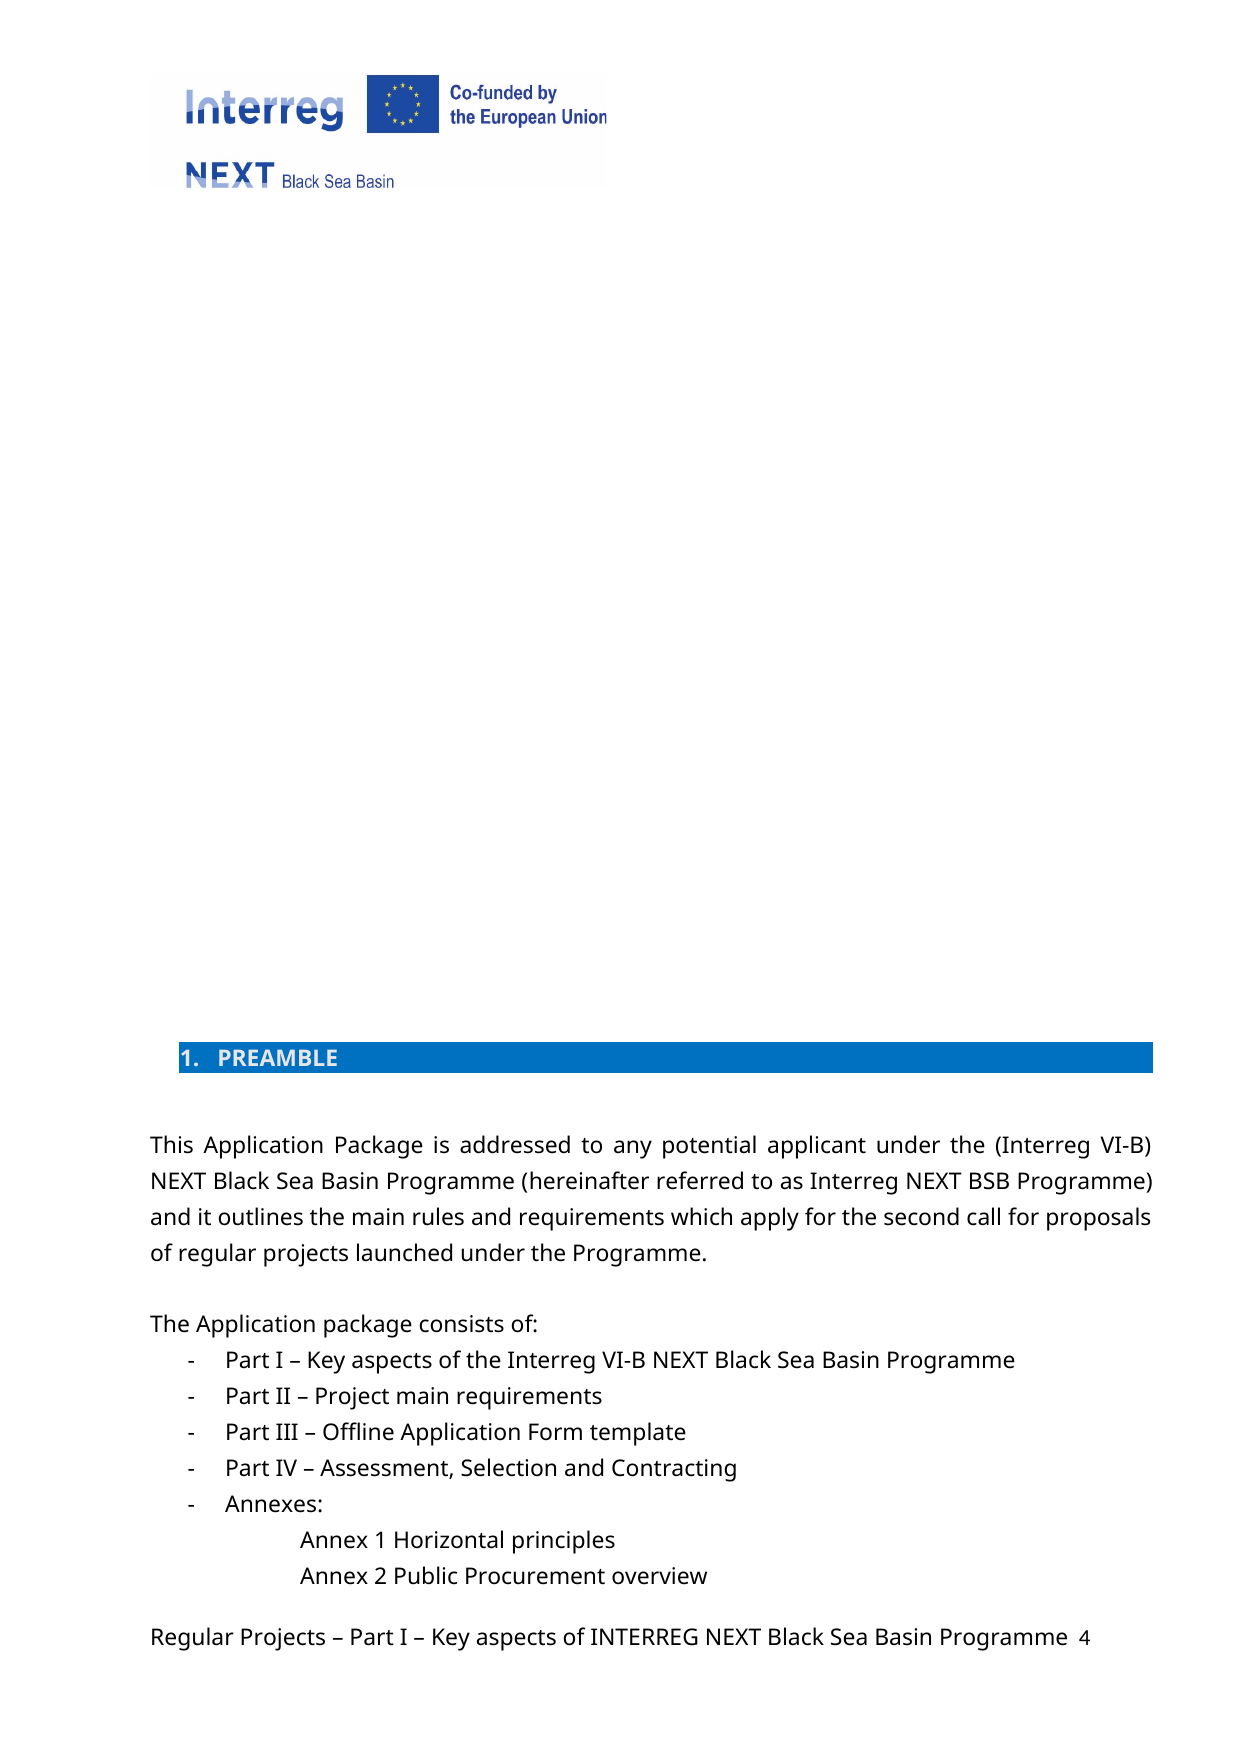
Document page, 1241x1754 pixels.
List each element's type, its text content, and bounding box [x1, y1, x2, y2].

list PREAMBLE [179, 1042, 1153, 1073]
list Part II – Project main requirements [187, 1380, 1153, 1411]
list Annexes: [187, 1488, 1153, 1519]
text This Application Package is addressed to any potential applicant under the (Interreg VI-B) NEXT Black Sea Basin Programme (hereinafter referred to as Interreg NEXT BSB Programme) and it outlines the main rules and requirements which apply for the second call for proposals of regular projects launched under the Programme. [150, 1129, 1153, 1268]
text Annex 2 Public Procurement overview [225, 1560, 1153, 1591]
picture [150, 73, 607, 188]
list Part III – Offline Application Form template [187, 1416, 1153, 1447]
text The Application package consists of: [150, 1308, 1153, 1339]
list Part IV – Assessment, Selection and Contracting [187, 1452, 1153, 1483]
list Part I – Key aspects of the Interreg VI-B NEXT Black Sea Basin Programme [187, 1344, 1153, 1376]
text Annex 1 Horizontal principles [225, 1524, 1153, 1555]
